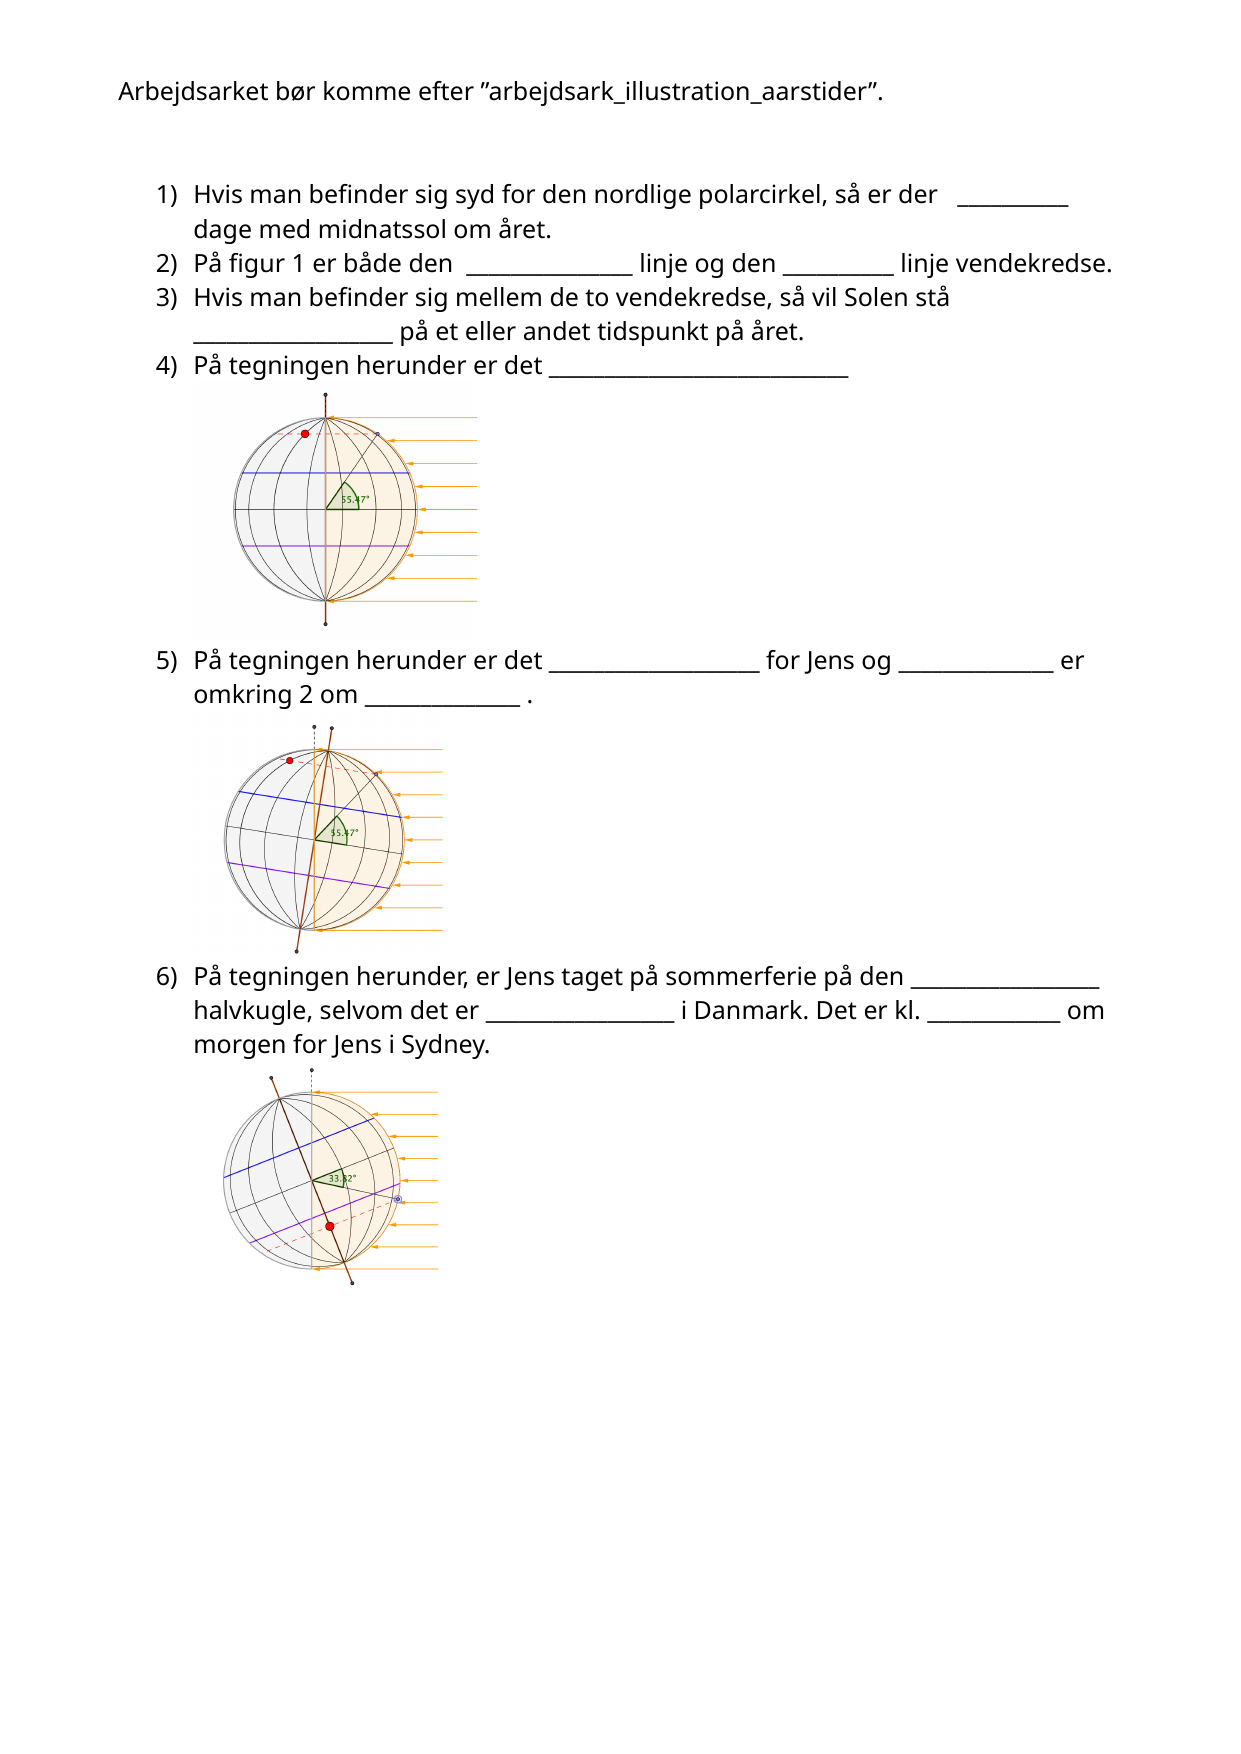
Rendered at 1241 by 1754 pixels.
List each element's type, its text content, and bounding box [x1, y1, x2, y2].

list På tegningen herunder er det ___________________________ [156, 347, 1122, 382]
picture [193, 711, 443, 959]
list På tegningen herunder er det ___________________ for Jens og ______________ er omkring 2 om ______________ . [156, 643, 1122, 711]
list Hvis man befinder sig syd for den nordlige polarcirkel, så er der __________ dage med midnatssol om året. [156, 177, 1122, 245]
picture [193, 381, 478, 643]
picture [193, 1060, 439, 1290]
list Hvis man befinder sig mellem de to vendekredse, så vil Solen stå __________________ på et eller andet tidspunkt på året. [156, 279, 1122, 347]
list På tegningen herunder, er Jens taget på sommerferie på den _________________ halvkugle, selvom det er _________________ i Danmark. Det er kl. ____________ om morgen for Jens i Sydney. [156, 958, 1122, 1061]
list På figur 1 er både den _______________ linje og den __________ linje vendekredse. [156, 245, 1122, 279]
